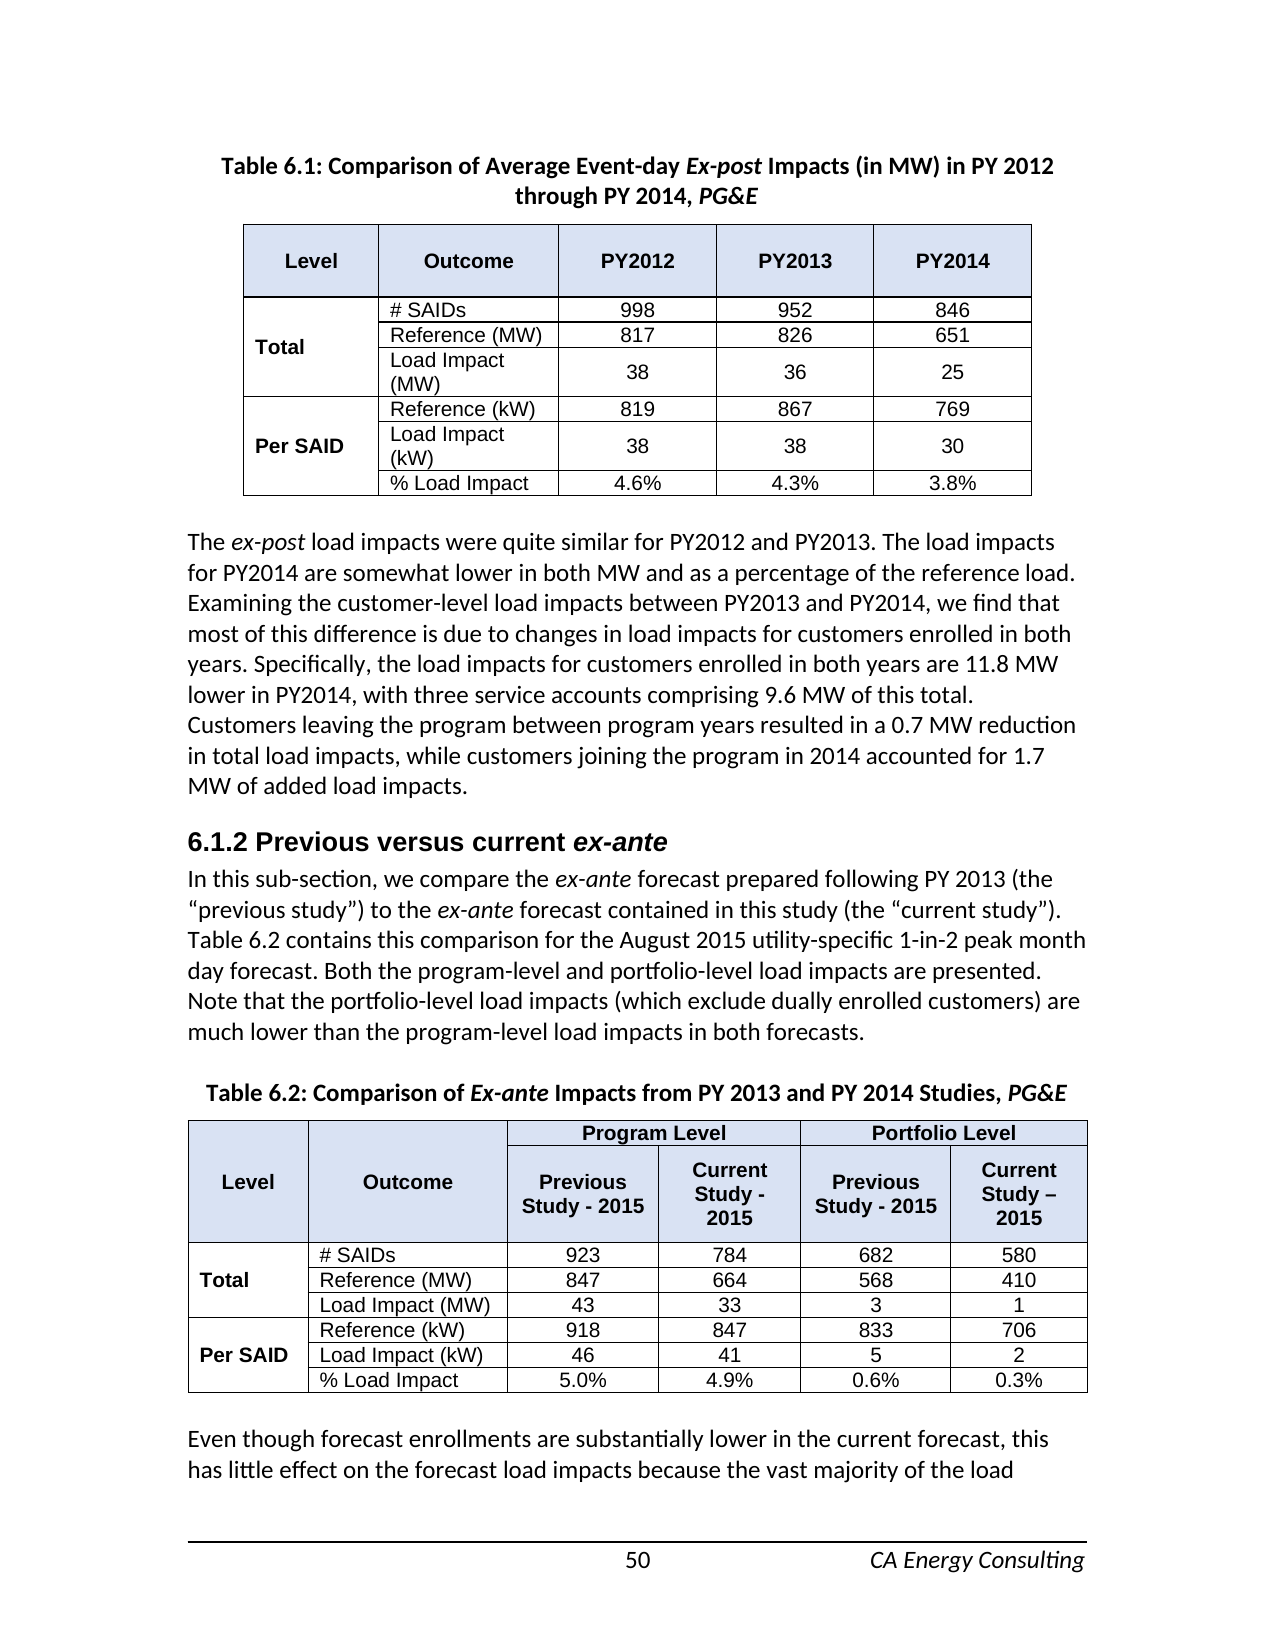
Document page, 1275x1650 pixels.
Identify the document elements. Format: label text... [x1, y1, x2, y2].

table_cell Current Study – 2015 [951, 1146, 1087, 1242]
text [187, 1424, 1087, 1485]
table_cell Load Impact (kW) [309, 1343, 507, 1367]
table_cell 847 [659, 1318, 800, 1342]
table_cell 826 [717, 323, 873, 347]
table_cell 918 [508, 1318, 658, 1342]
table_header Level [189, 1121, 308, 1242]
text In this sub-section, we compare the ex-ante forecast prepared following PY 2013 (the “previous study”) to the ex-ante forecast contained in this study (the “current study”). Table 6.2 contains this comparison for the August 2015 utility-specific 1-in-2 peak month day forecast. Both the program-level and portfolio-level load impacts are presented. Note that the portfolio-level load impacts (which exclude dually enrolled customers) are much lower than the program-level load impacts in both forecasts. [187, 863, 1087, 1046]
table_cell 30 [874, 422, 1031, 469]
table_cell 923 [508, 1243, 658, 1267]
table_header Portfolio Level [801, 1121, 1087, 1145]
table_cell 847 [508, 1268, 658, 1292]
table_header PY2012 [559, 225, 716, 296]
table_cell Current Study - 2015 [659, 1146, 800, 1242]
table_cell 4.9% [659, 1368, 800, 1392]
table_cell 0.6% [801, 1368, 950, 1392]
table_cell Load Impact (kW) [379, 422, 558, 469]
table_header Level [244, 225, 378, 296]
text The ex-post load impacts were quite similar for PY2012 and PY2013. The load impacts for PY2014 are somewhat lower in both MW and as a percentage of the reference load. Examining the customer-level load impacts between PY2013 and PY2014, we find that most of this difference is due to changes in load impacts for customers enrolled in both years. Specifically, the load impacts for customers enrolled in both years are 11.8 MW lower in PY2014, with three service accounts comprising 9.6 MW of this total. Customers leaving the program between program years resulted in a 0.7 MW reduction in total load impacts, while customers joining the program in 2014 accounted for 1.7 MW of added load impacts. [187, 526, 1087, 801]
table_cell 664 [659, 1268, 800, 1292]
table_cell Reference (MW) [309, 1268, 507, 1292]
table_cell 38 [717, 422, 873, 469]
table_cell 952 [717, 298, 873, 321]
table_cell % Load Impact [379, 471, 558, 494]
table_cell 410 [951, 1268, 1087, 1292]
table_cell 651 [874, 323, 1031, 347]
table_header PY2014 [874, 225, 1031, 296]
table_cell 38 [559, 348, 716, 396]
table_cell 846 [874, 298, 1031, 321]
table_cell Total [244, 298, 378, 396]
table_cell 36 [717, 348, 873, 396]
table_cell Reference (kW) [379, 397, 558, 421]
table_cell 4.6% [559, 471, 716, 494]
table_cell Reference (kW) [309, 1318, 507, 1342]
table_cell 0.3% [951, 1368, 1087, 1392]
table_header PY2013 [717, 225, 873, 296]
table_cell Previous Study - 2015 [508, 1146, 658, 1242]
table_cell 867 [717, 397, 873, 421]
table_cell Previous Study - 2015 [801, 1146, 950, 1242]
table_cell 833 [801, 1318, 950, 1342]
table_cell 4.3% [717, 471, 873, 494]
table_cell 1 [951, 1293, 1087, 1317]
table_cell % Load Impact [309, 1368, 507, 1392]
table_cell # SAIDs [309, 1243, 507, 1267]
table_cell 41 [659, 1343, 800, 1367]
table_header Outcome [379, 225, 558, 296]
table_cell 33 [659, 1293, 800, 1317]
table_cell 43 [508, 1293, 658, 1317]
table_cell 706 [951, 1318, 1087, 1342]
table_cell 25 [874, 348, 1031, 396]
table_cell 580 [951, 1243, 1087, 1267]
table_cell 784 [659, 1243, 800, 1267]
table_cell 38 [559, 422, 716, 469]
table_header Program Level [508, 1121, 800, 1145]
text Table 6.2: Comparison of Ex-ante Impacts from PY 2013 and PY 2014 Studies, PG&E [187, 1077, 1087, 1107]
table_cell 819 [559, 397, 716, 421]
table_cell 817 [559, 323, 716, 347]
table_cell Load Impact (MW) [379, 348, 558, 396]
table_cell Per SAID [189, 1318, 308, 1392]
table_cell Total [189, 1243, 308, 1317]
subtitle 6.1.2 Previous versus current ex-ante [187, 826, 1087, 857]
table_header Outcome [309, 1121, 507, 1242]
table_cell Load Impact (MW) [309, 1293, 507, 1317]
text Table 6.1: Comparison of Average Event-day Ex-post Impacts (in MW) in PY 2012 through PY 2014, PG&E [187, 150, 1087, 211]
table_cell Per SAID [244, 397, 378, 494]
table_cell # SAIDs [379, 298, 558, 321]
table_cell Reference (MW) [379, 323, 558, 347]
table_cell 3.8% [874, 471, 1031, 494]
table_cell 3 [801, 1293, 950, 1317]
table_cell 5.0% [508, 1368, 658, 1392]
table_cell 998 [559, 298, 716, 321]
table_cell 46 [508, 1343, 658, 1367]
table_cell 769 [874, 397, 1031, 421]
table_cell 568 [801, 1268, 950, 1292]
table_cell 2 [951, 1343, 1087, 1367]
table_cell 682 [801, 1243, 950, 1267]
table_cell 5 [801, 1343, 950, 1367]
